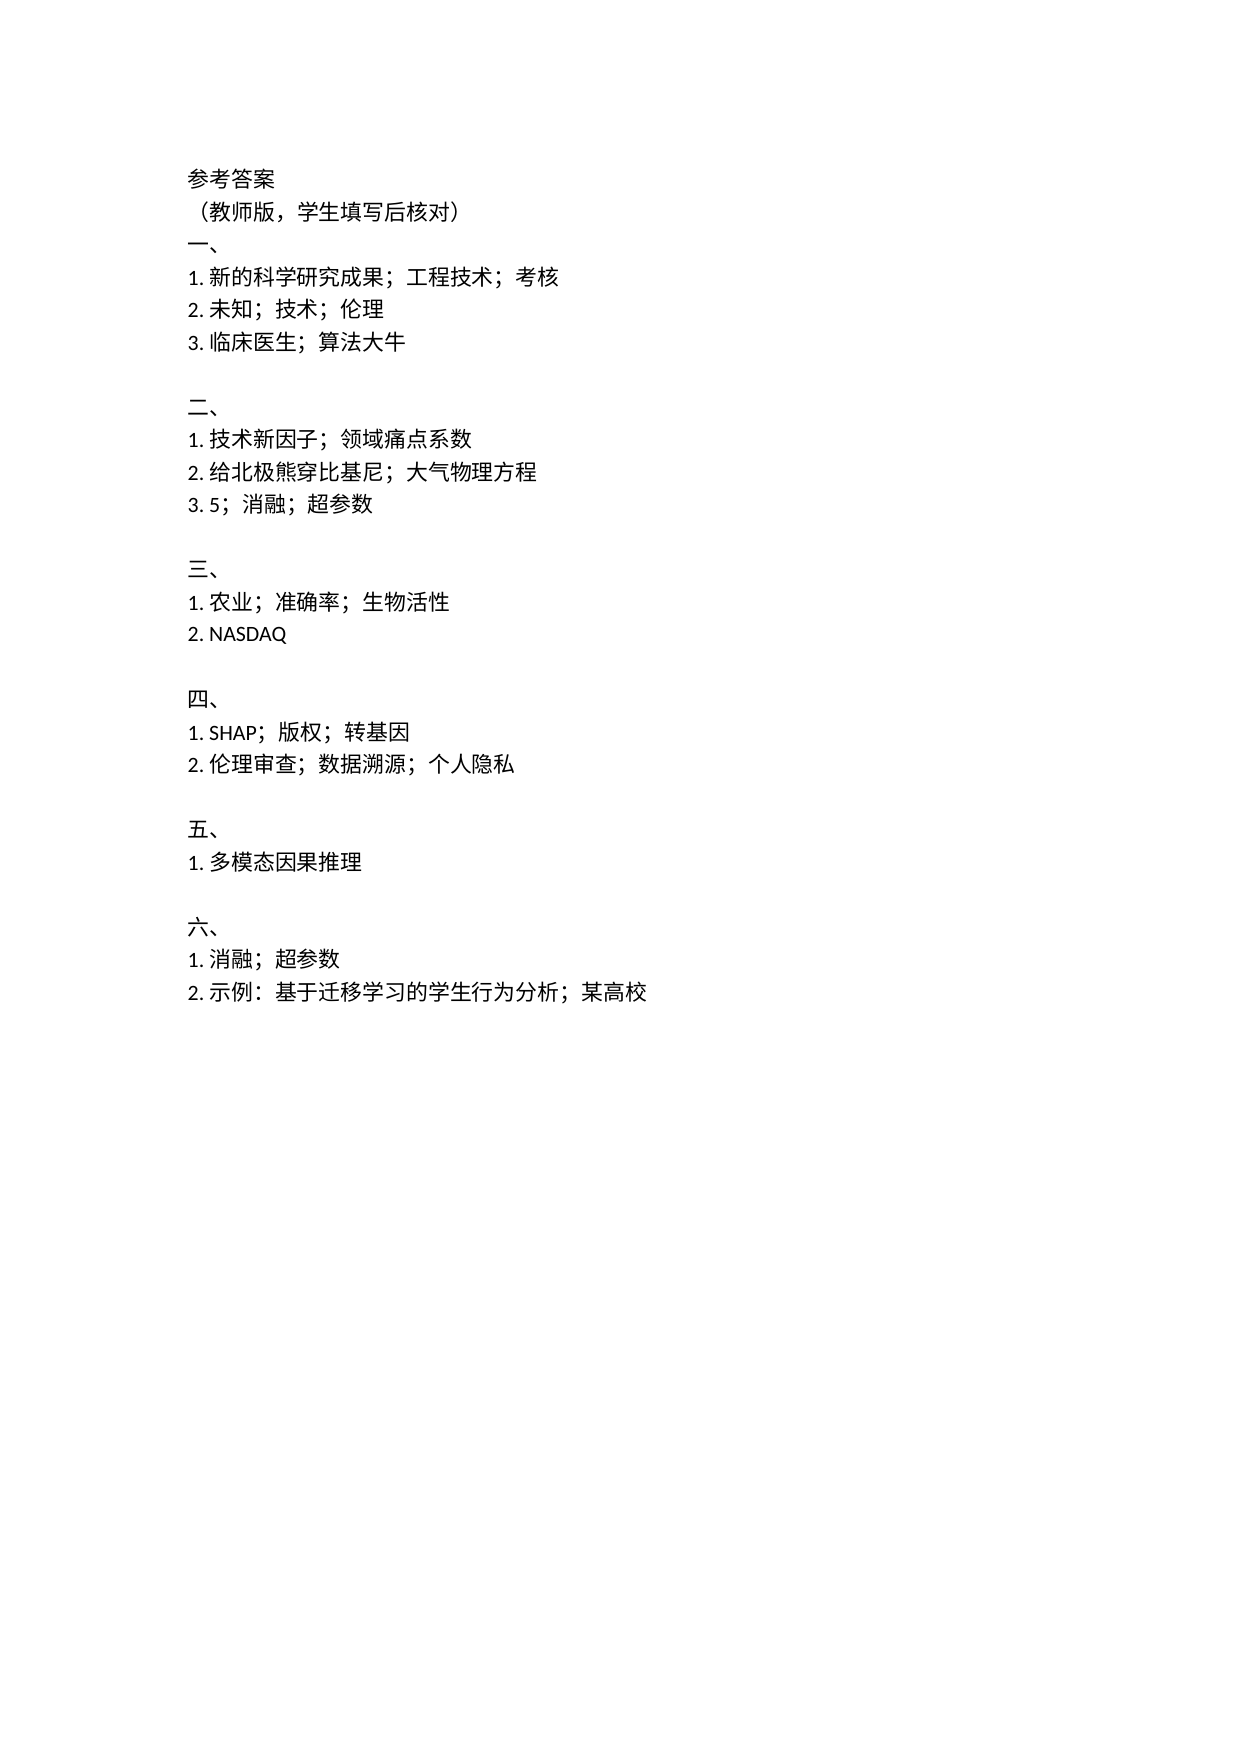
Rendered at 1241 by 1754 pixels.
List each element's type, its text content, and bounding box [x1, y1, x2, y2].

text 五、 [187, 812, 1053, 844]
text 参考答案 [187, 162, 1053, 194]
text 1. 消融；超参数 [187, 942, 1053, 974]
text 2. 未知；技术；伦理 [187, 292, 1053, 324]
text 2. 伦理审查；数据溯源；个人隐私 [187, 747, 1053, 779]
text 3. 5；消融；超参数 [187, 487, 1053, 519]
text 一、 [187, 227, 1053, 259]
text 3. 临床医生；算法大牛 [187, 324, 1053, 357]
text 1. SHAP；版权；转基因 [187, 714, 1053, 747]
text （教师版，学生填写后核对） [187, 194, 1053, 227]
text 2. 示例：基于迁移学习的学生行为分析；某高校 [187, 974, 1053, 1007]
text 1. 农业；准确率；生物活性 [187, 584, 1053, 617]
text 2. NASDAQ [187, 617, 1053, 649]
text 四、 [187, 682, 1053, 714]
text 2. 给北极熊穿比基尼；大气物理方程 [187, 454, 1053, 487]
text 三、 [187, 552, 1053, 584]
text 1. 技术新因子；领域痛点系数 [187, 422, 1053, 454]
text 六、 [187, 909, 1053, 942]
text 二、 [187, 389, 1053, 422]
text 1. 新的科学研究成果；工程技术；考核 [187, 259, 1053, 292]
text 1. 多模态因果推理 [187, 844, 1053, 877]
